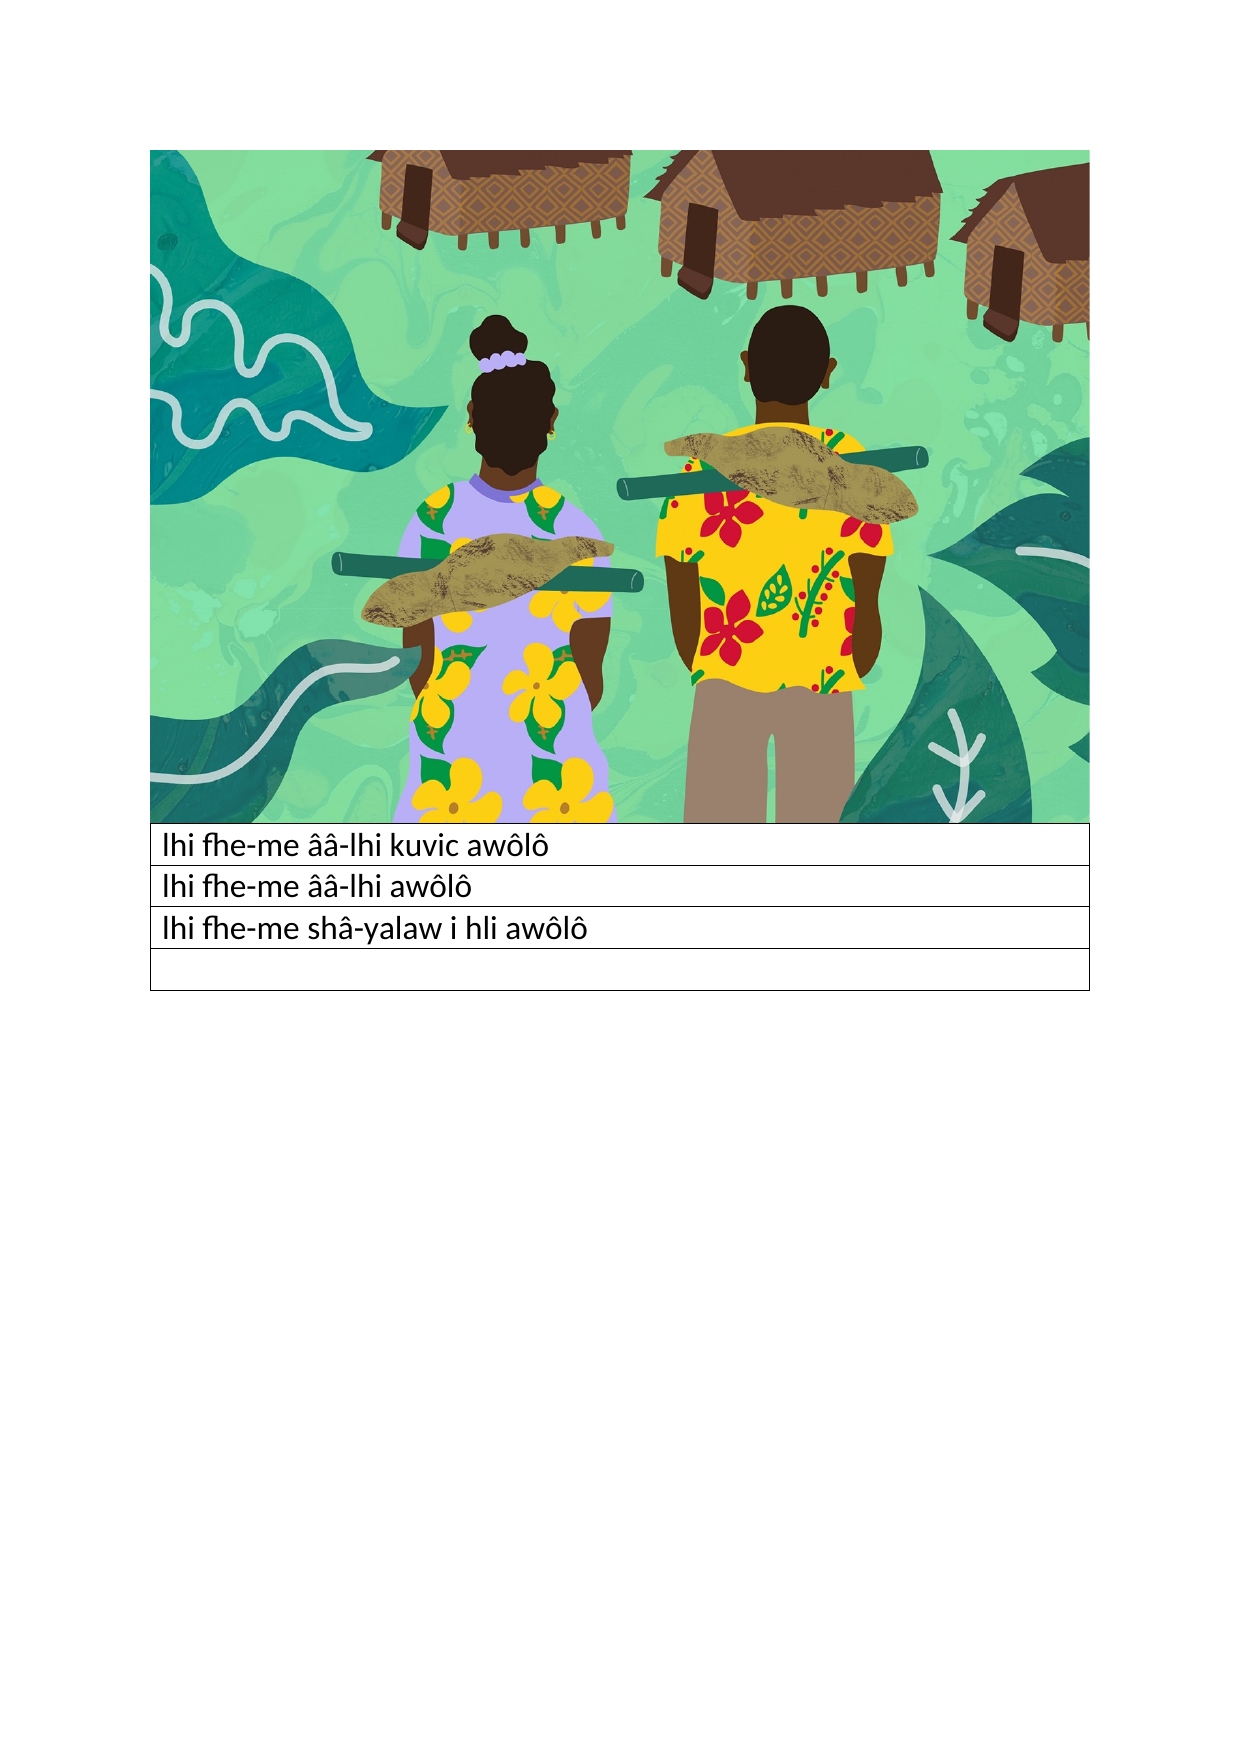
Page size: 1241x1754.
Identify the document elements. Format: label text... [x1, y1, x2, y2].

table_cell [151, 949, 1089, 990]
table_cell lhi fhe-me ââ-lhi awôlô [151, 866, 1089, 906]
picture [150, 150, 1090, 823]
table_header lhi fhe-me ââ-lhi kuvic awôlô [151, 824, 1089, 864]
table_cell lhi fhe-me shâ-yalaw i hli awôlô [151, 907, 1089, 948]
